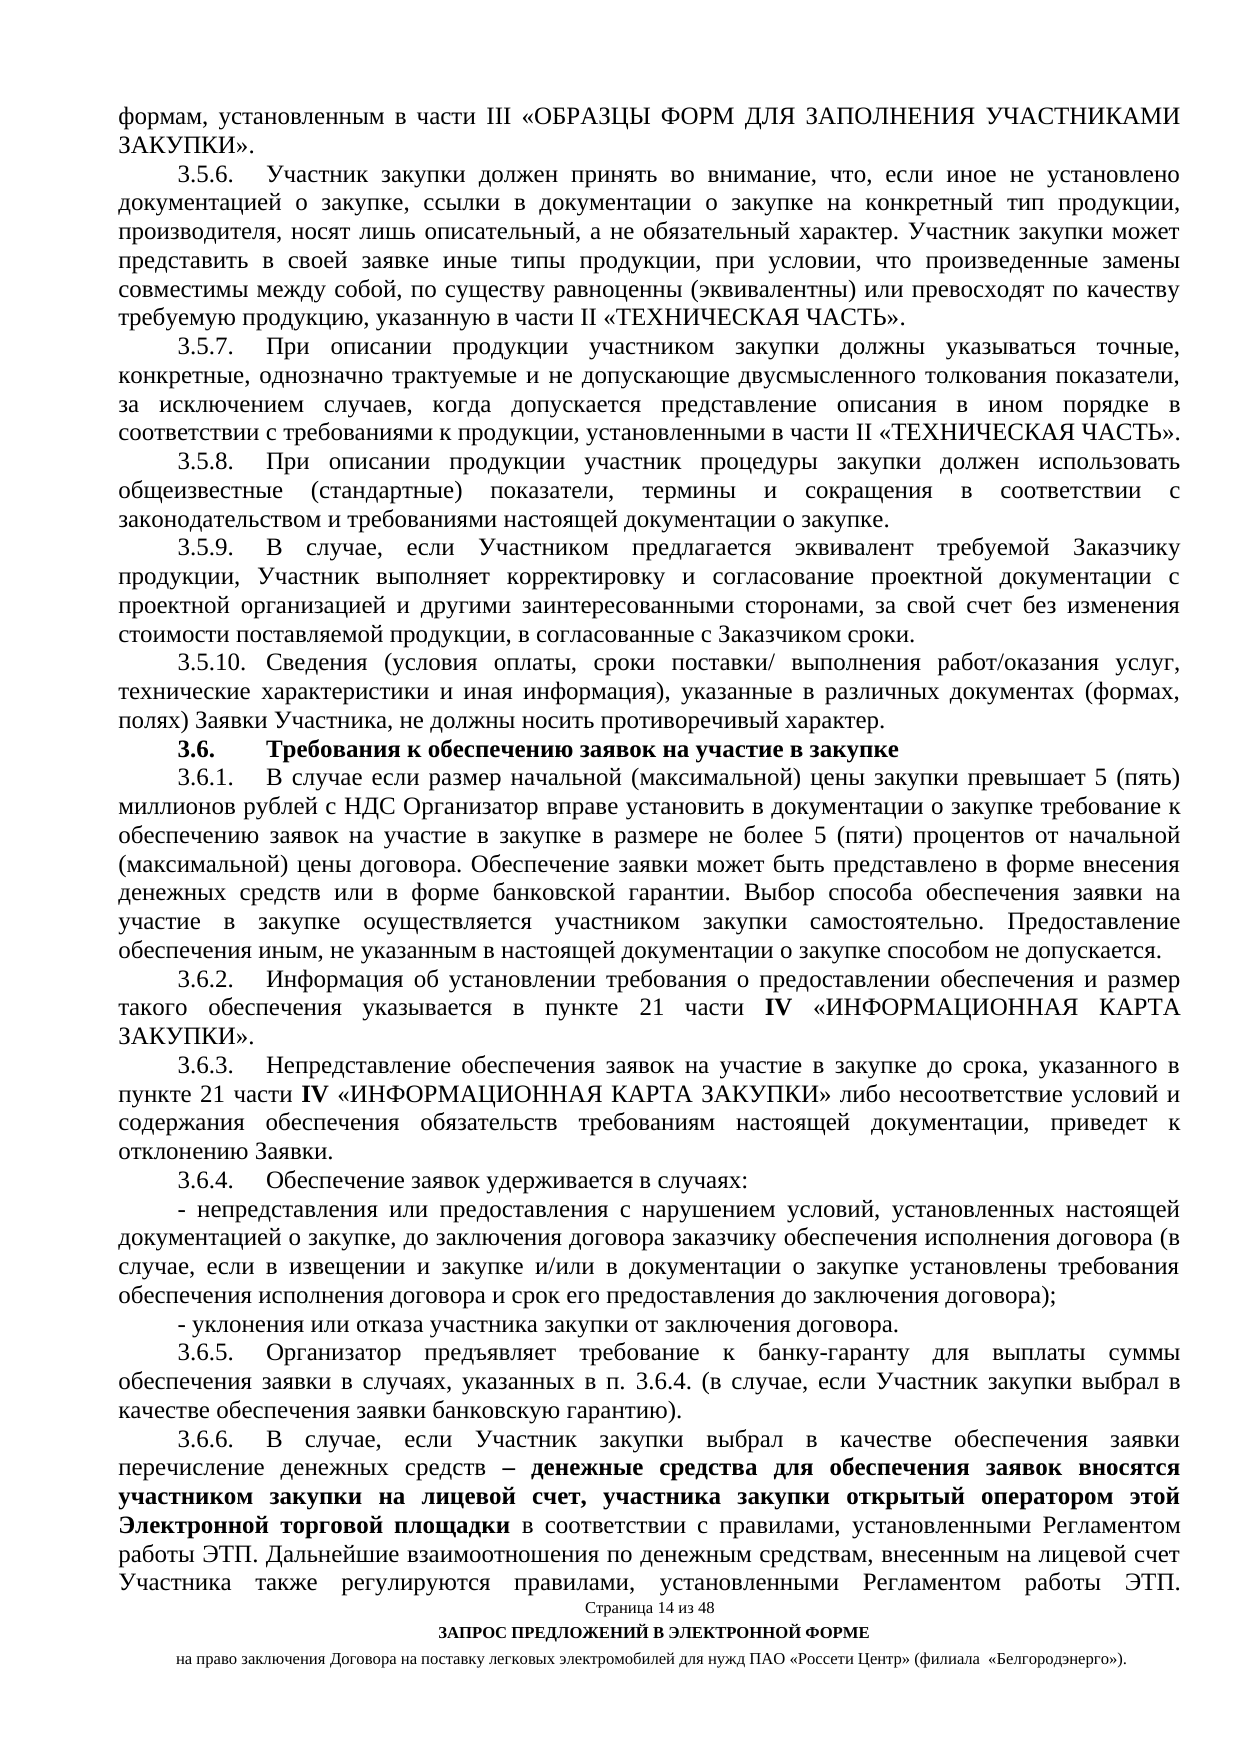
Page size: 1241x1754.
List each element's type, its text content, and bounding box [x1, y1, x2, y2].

subtitle В случае, если Участником предлагается эквивалент требуемой Заказчику продукции, Участник выполняет корректировку и согласование проектной документации с проектной организацией и другими заинтересованными сторонами, за свой счет без изменения стоимости поставляемой продукции, в согласованные с Заказчиком сроки. [118, 532, 1181, 647]
subtitle Участник закупки должен принять во внимание, что, если иное не установлено документацией о закупке, ссылки в документации о закупке на конкретный тип продукции, производителя, носят лишь описательный, а не обязательный характер. Участник закупки может представить в своей заявке иные типы продукции, при условии, что произведенные замены совместимы между собой, по существу равноценны (эквивалентны) или превосходят по качеству требуемую продукцию, указанную в части II «ТЕХНИЧЕСКАЯ ЧАСТЬ». [118, 159, 1181, 331]
subtitle Требования к обеспечению заявок на участие в закупке [118, 734, 1181, 762]
subtitle Информация об установлении требования о предоставлении обеспечения и размер такого обеспечения указывается в пункте 21 части IV «ИНФОРМАЦИОННАЯ КАРТА ЗАКУПКИ». [118, 964, 1181, 1050]
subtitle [118, 1424, 1181, 1596]
subtitle При описании продукции участником закупки должны указываться точные, конкретные, однозначно трактуемые и не допускающие двусмысленного толкования показатели, за исключением случаев, когда допускается представление описания в ином порядке в соответствии с требованиями к продукции, установленными в части II «ТЕХНИЧЕСКАЯ ЧАСТЬ». [118, 331, 1181, 446]
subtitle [118, 101, 1181, 159]
subtitle Обеспечение заявок удерживается в случаях: [118, 1165, 1181, 1194]
text - непредставления или предоставления с нарушением условий, установленных настоящей документацией о закупке, до заключения договора заказчику обеспечения исполнения договора (в случае, если в извещении и закупке и/или в документации о закупке установлены требования обеспечения исполнения договора и срок его предоставления до заключения договора); [118, 1194, 1181, 1309]
subtitle Непредставление обеспечения заявок на участие в закупке до срока, указанного в пункте 21 части IV «ИНФОРМАЦИОННАЯ КАРТА ЗАКУПКИ» либо несоответствие условий и содержания обеспечения обязательств требованиям настоящей документации, приведет к отклонению Заявки. [118, 1050, 1181, 1165]
subtitle В случае если размер начальной (максимальной) цены закупки превышает 5 (пять) миллионов рублей с НДС Организатор вправе установить в документации о закупке требование к обеспечению заявок на участие в закупке в размере не более 5 (пяти) процентов от начальной (максимальной) цены договора. Обеспечение заявки может быть представлено в форме внесения денежных средств или в форме банковской гарантии. Выбор способа обеспечения заявки на участие в закупке осуществляется участником закупки самостоятельно. Предоставление обеспечения иным, не указанным в настоящей документации о закупке способом не допускается. [118, 762, 1181, 964]
subtitle При описании продукции участник процедуры закупки должен использовать общеизвестные (стандартные) показатели, термины и сокращения в соответствии с законодательством и требованиями настоящей документации о закупке. [118, 446, 1181, 532]
subtitle Сведения (условия оплаты, сроки поставки/ выполнения работ/оказания услуг, технические характеристики и иная информация), указанные в различных документах (формах, полях) Заявки Участника, не должны носить противоречивый характер. [118, 647, 1181, 734]
subtitle Организатор предъявляет требование к банку-гаранту для выплаты суммы обеспечения заявки в случаях, указанных в п. 3.6.4. (в случае, если Участник закупки выбрал в качестве обеспечения заявки банковскую гарантию). [118, 1337, 1181, 1424]
text - уклонения или отказа участника закупки от заключения договора. [118, 1309, 1181, 1337]
